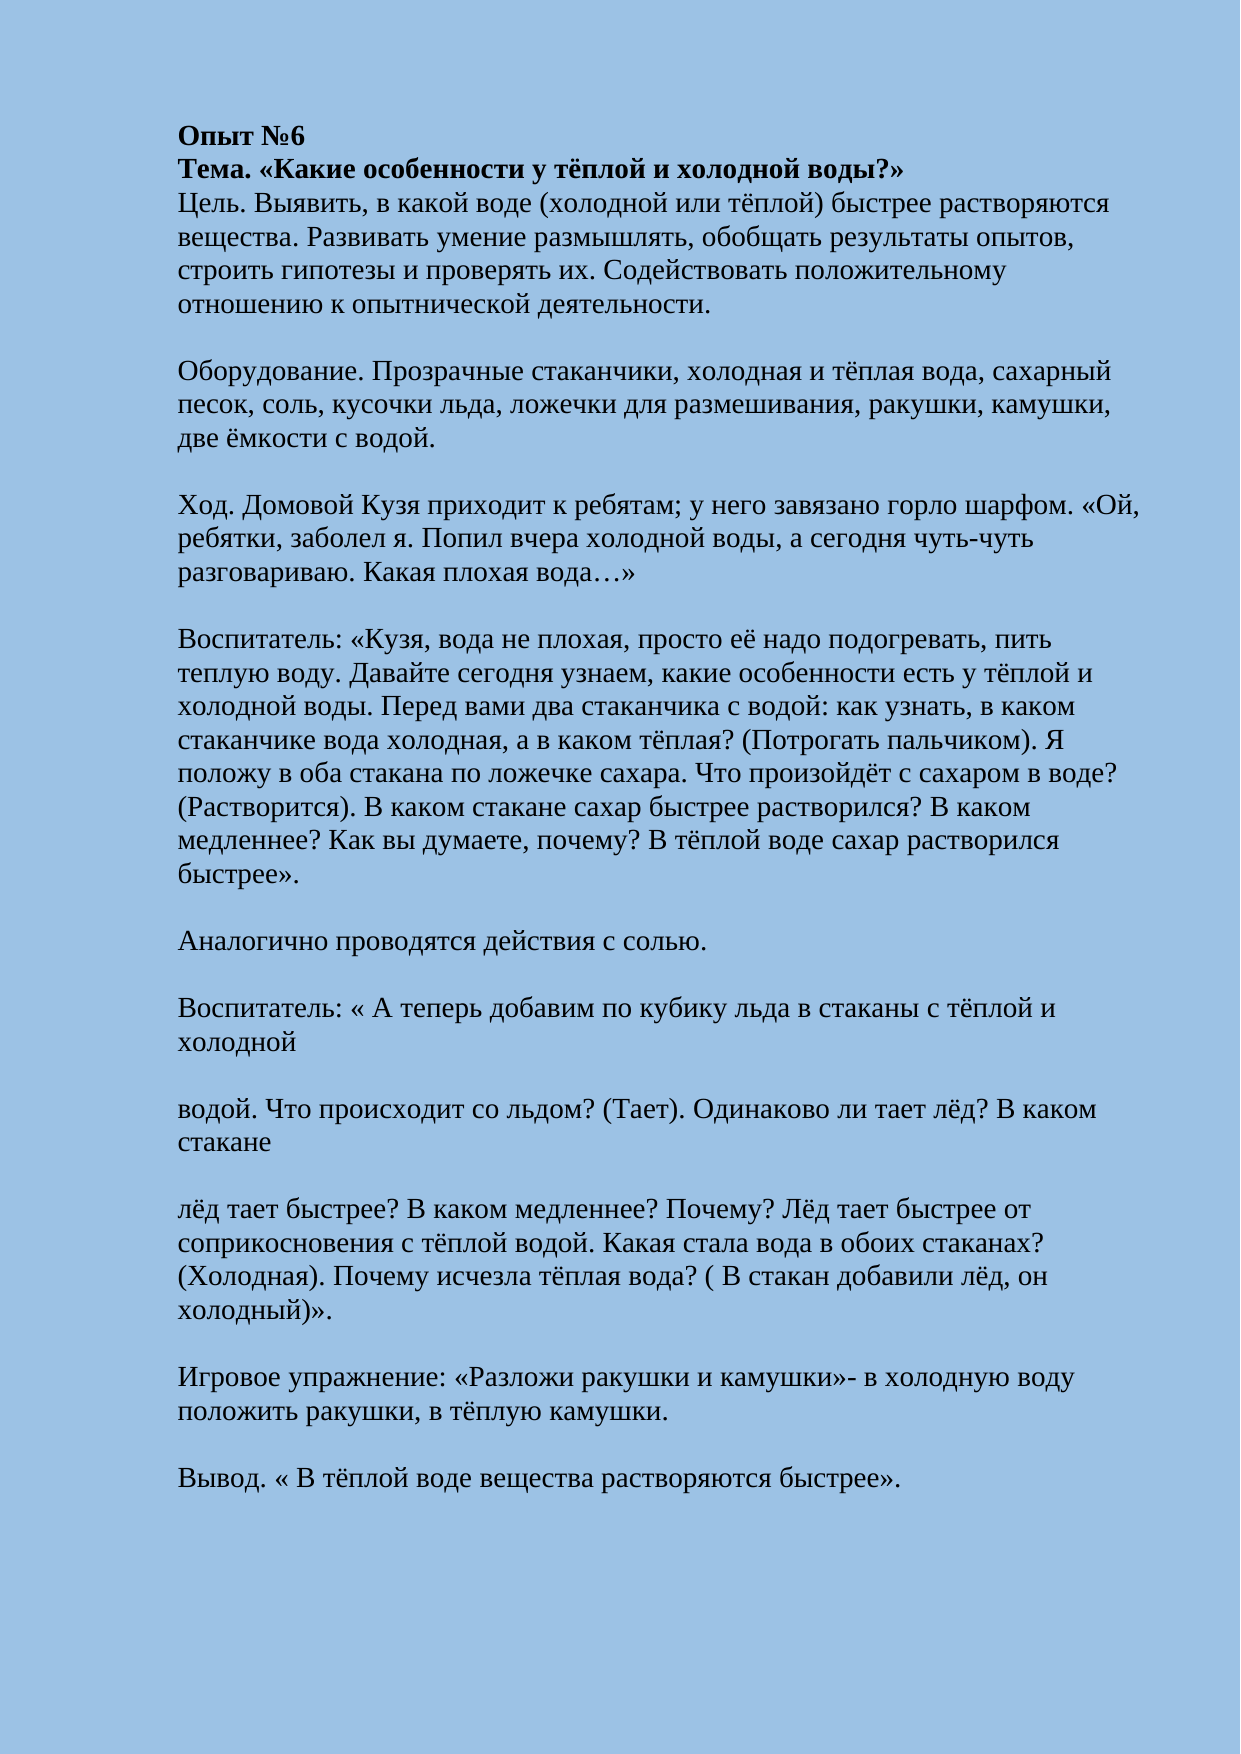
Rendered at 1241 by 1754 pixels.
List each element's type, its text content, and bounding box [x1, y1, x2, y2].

text Опыт №6 Тема. «Какие особенности у тёплой и холодной воды?» Цель. Выявить, в какой воде (холодной или тёплой) быстрее растворяются вещества. Развивать умение размышлять, обобщать результаты опытов, строить гипотезы и проверять их. Содействовать положительному отношению к опытнической деятельности. Оборудование. Прозрачные стаканчики, холодная и тёплая вода, сахарный песок, соль, кусочки льда, ложечки для размешивания, ракушки, камушки, две ёмкости с водой. Ход. Домовой Кузя приходит к ребятам; у него завязано горло шарфом. «Ой, ребятки, заболел я. Попил вчера холодной воды, а сегодня чуть-чуть разговариваю. Какая плохая вода…» Воспитатель: «Кузя, вода не плохая, просто её надо подогревать, пить теплую воду. Давайте сегодня узнаем, какие особенности есть у тёплой и холодной воды. Перед вами два стаканчика с водой: как узнать, в каком стаканчике вода холодная, а в каком тёплая? (Потрогать пальчиком). Я положу в оба стакана по ложечке сахара. Что произойдёт с сахаром в воде? (Растворится). В каком стакане сахар быстрее растворился? В каком медленнее? Как вы думаете, почему? В тёплой воде сахар растворился быстрее». Аналогично проводятся действия с солью. Воспитатель: « А теперь добавим по кубику льда в стаканы с тёплой и холодной водой. Что происходит со льдом? (Тает). Одинаково ли тает лёд? В каком стакане лёд тает быстрее? В каком медленнее? Почему? Лёд тает быстрее от соприкосновения с тёплой водой. Какая стала вода в обоих стаканах? (Холодная). Почему исчезла тёплая вода? ( В стакан добавили лёд, он холодный)». Игровое упражнение: «Разложи ракушки и камушки»- в холодную воду положить ракушки, в тёплую камушки. Вывод. « В тёплой воде вещества растворяются быстрее». [177, 118, 1152, 1555]
